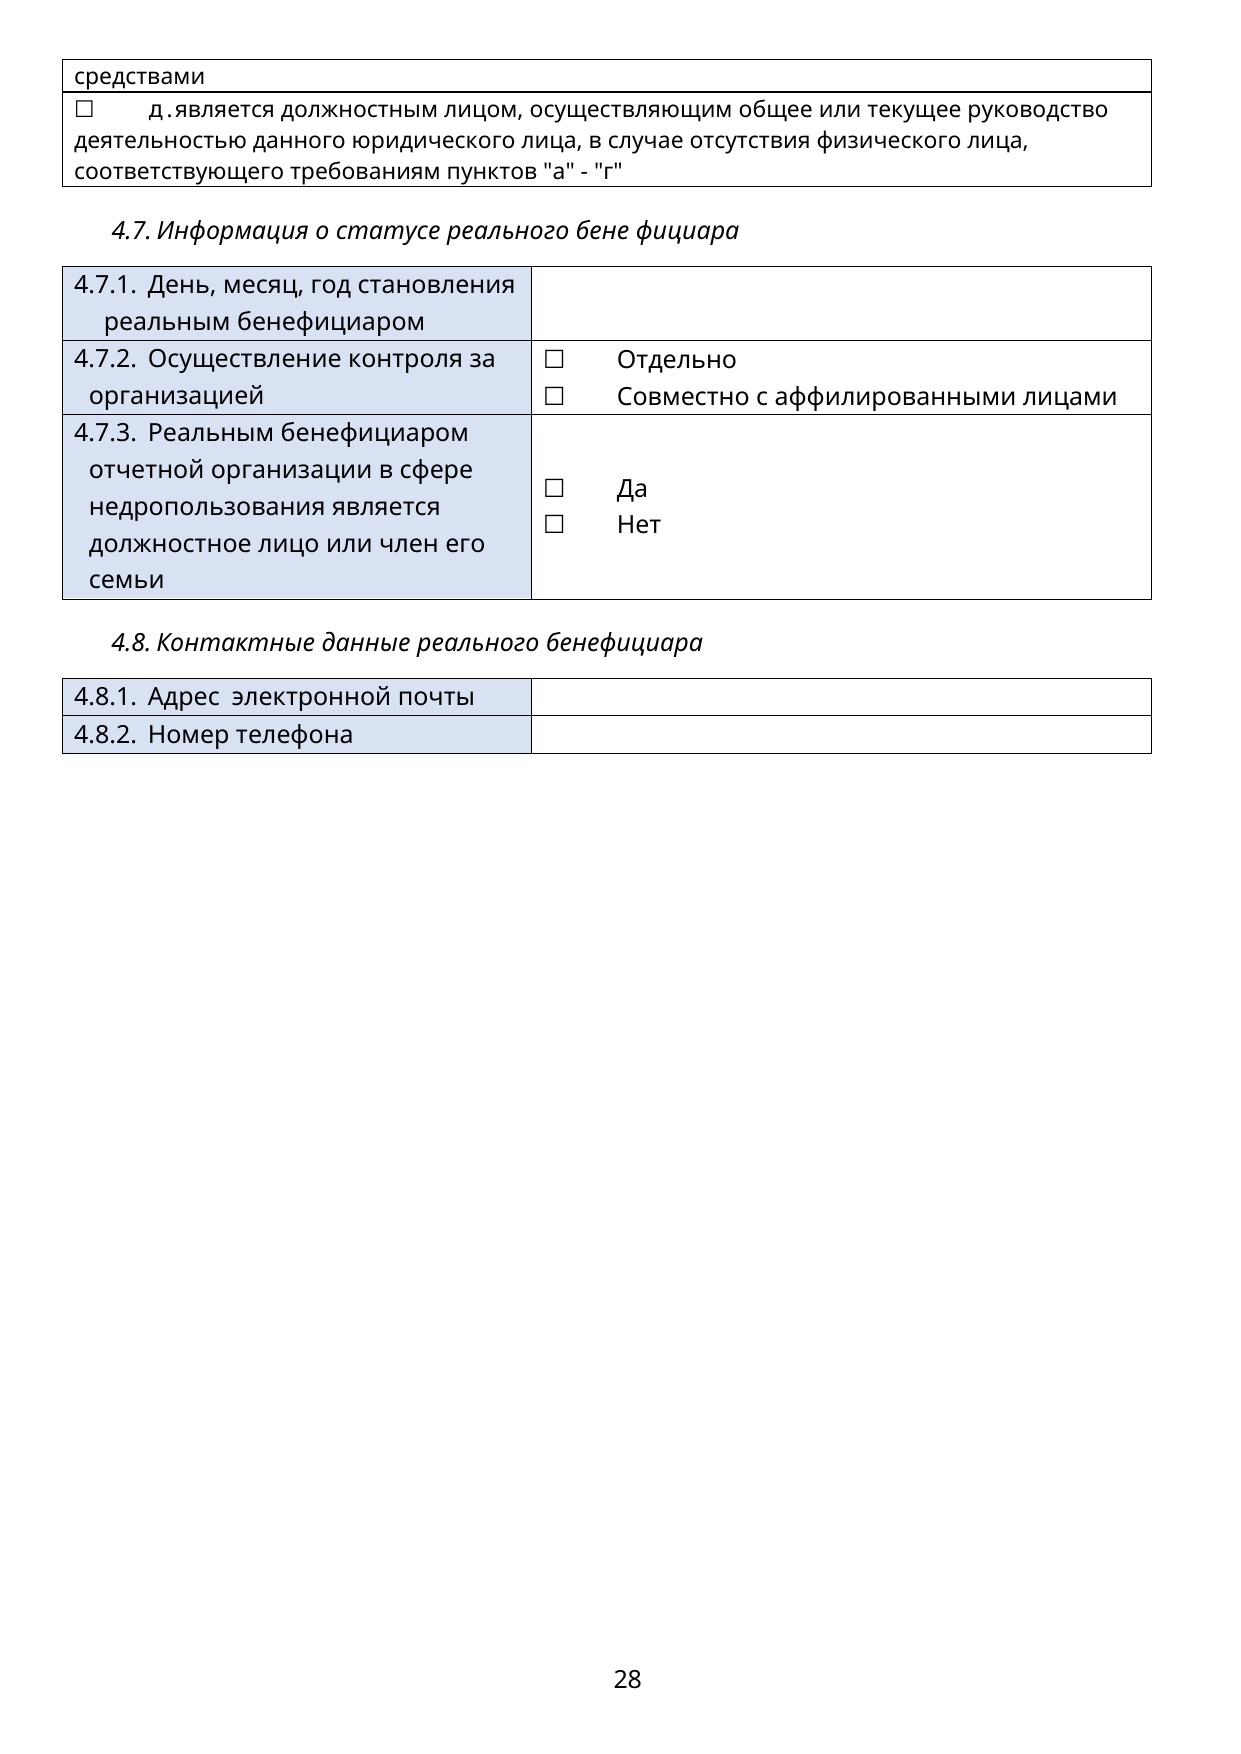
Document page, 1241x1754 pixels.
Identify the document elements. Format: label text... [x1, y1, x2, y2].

table_cell Реальным бенефициаром отчетной организации в сфере недропользования является должностное лицо или член его семьи [63, 415, 531, 598]
table_header День, месяц, год становления реальным бенефициаром [63, 267, 531, 340]
list Информация о статусе реального бене фициара [111, 212, 1181, 246]
list Контактные данные реального бенефициара [111, 624, 1181, 659]
table_header [532, 679, 1151, 715]
table_cell [532, 716, 1151, 753]
table_cell Да Нет [532, 415, 1151, 598]
table_cell Осуществление контроля за организацией [63, 341, 531, 414]
table_header Адрес электронной почты [63, 679, 531, 715]
table_header [532, 267, 1151, 340]
table_cell Номер телефона [63, 716, 531, 753]
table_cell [63, 60, 1151, 91]
table_cell д․является должностным лицом, осуществляющим общее или текущее руководство деятельностью данного юридического лица, в случае отсутствия физического лица, соответствующего требованиям пунктов "а" - "г" [63, 93, 1151, 186]
table_cell Отдельно Совместно с аффилированными лицами [532, 341, 1151, 414]
